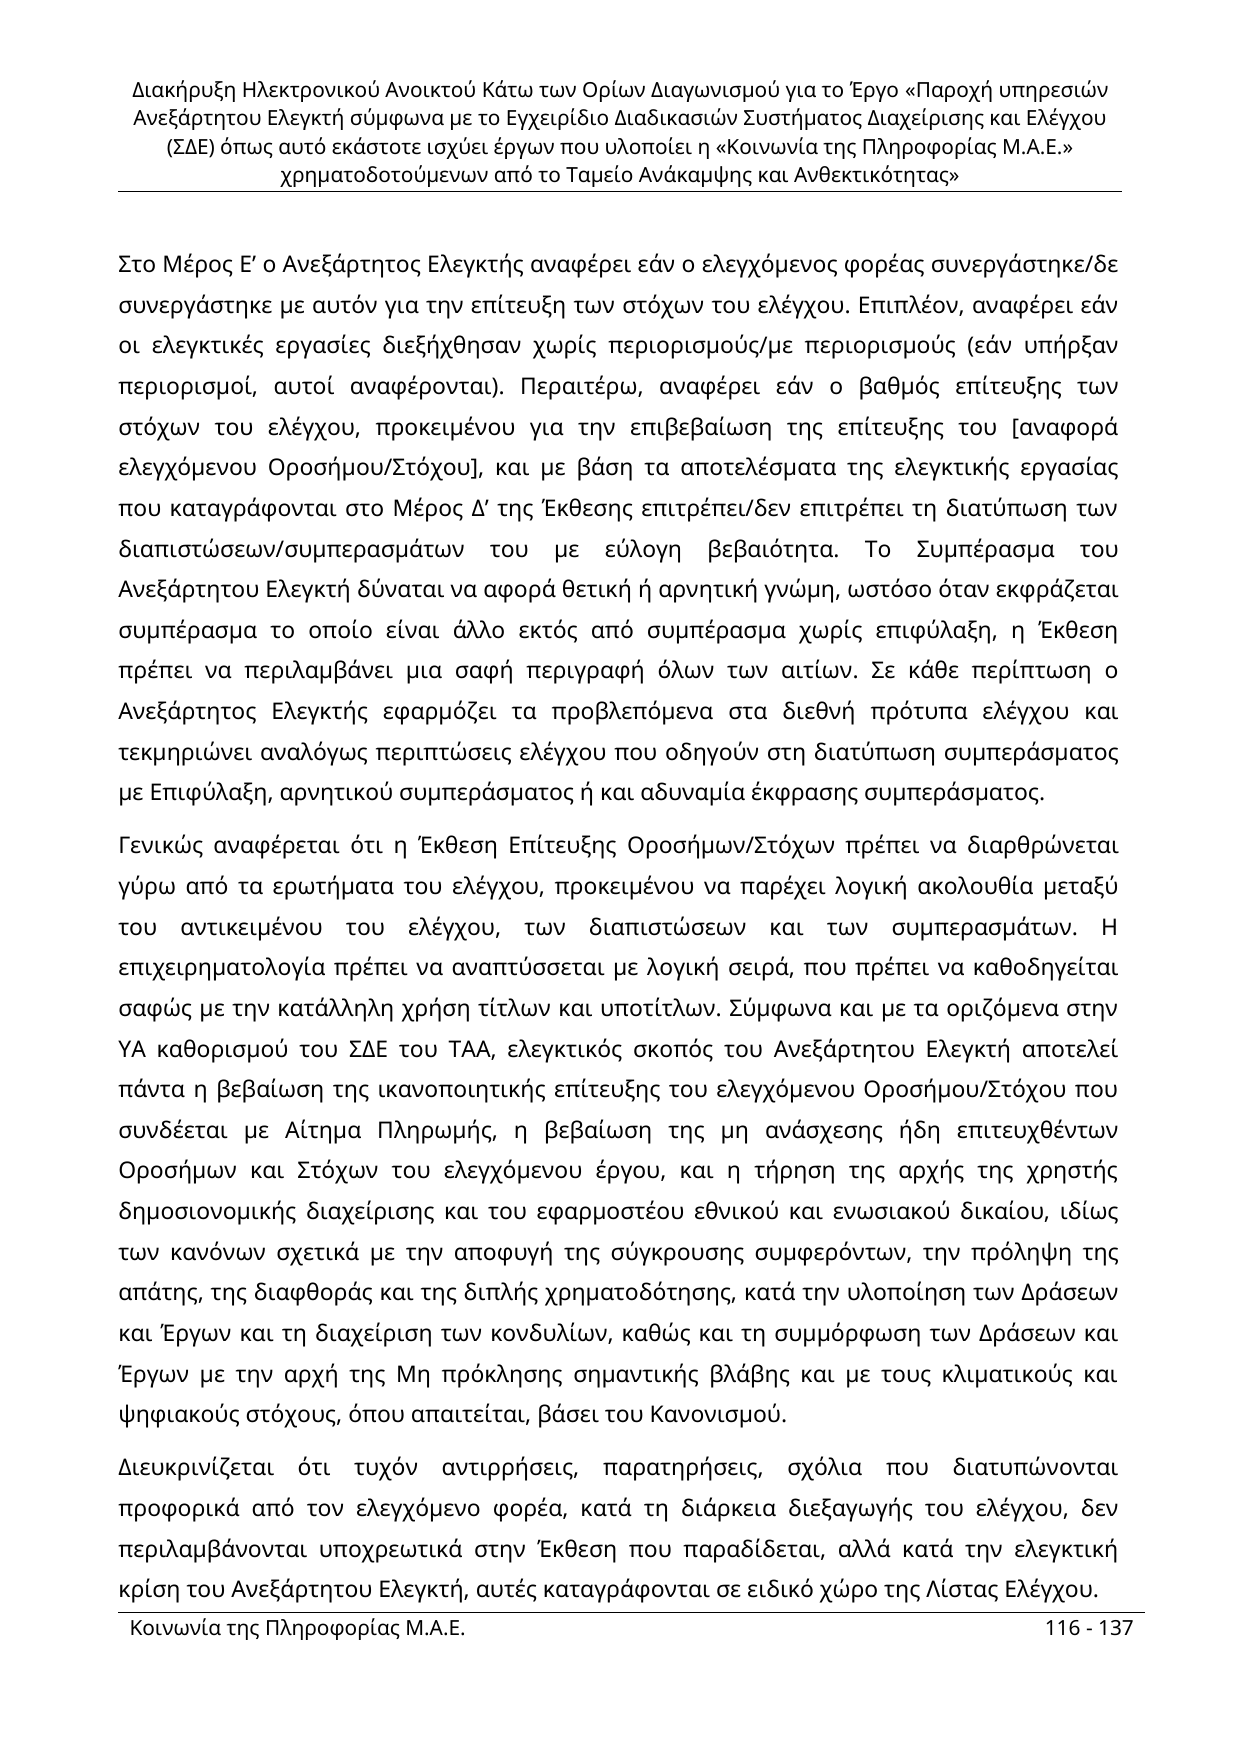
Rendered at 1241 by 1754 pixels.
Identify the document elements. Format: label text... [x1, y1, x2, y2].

text Γενικώς αναφέρεται ότι η Έκθεση Επίτευξης Οροσήμων/Στόχων πρέπει να διαρθρώνεται γύρω από τα ερωτήματα του ελέγχου, προκειμένου να παρέχει λογική ακολουθία μεταξύ του αντικειμένου του ελέγχου, των διαπιστώσεων και των συμπερασμάτων. Η επιχειρηματολογία πρέπει να αναπτύσσεται με λογική σειρά, που πρέπει να καθοδηγείται σαφώς με την κατάλληλη χρήση τίτλων και υποτίτλων. Σύμφωνα και με τα οριζόμενα στην ΥΑ καθορισμού του ΣΔΕ του ΤΑΑ, ελεγκτικός σκοπός του Ανεξάρτητου Ελεγκτή αποτελεί πάντα η βεβαίωση της ικανοποιητικής επίτευξης του ελεγχόμενου Οροσήμου/Στόχου που συνδέεται με Αίτημα Πληρωμής, η βεβαίωση της μη ανάσχεσης ήδη επιτευχθέντων Οροσήμων και Στόχων του ελεγχόμενου έργου, και η τήρηση της αρχής της χρηστής δημοσιονομικής διαχείρισης και του εφαρμοστέου εθνικού και ενωσιακού δικαίου, ιδίως των κανόνων σχετικά με την αποφυγή της σύγκρουσης συμφερόντων, την πρόληψη της απάτης, της διαφθοράς και της διπλής χρηματοδότησης, κατά την υλοποίηση των Δράσεων και Έργων και τη διαχείριση των κονδυλίων, καθώς και τη συμμόρφωση των Δράσεων και Έργων με την αρχή της Μη πρόκλησης σημαντικής βλάβης και με τους κλιματικούς και ψηφιακούς στόχους, όπου απαιτείται, βάσει του Κανονισμού. [118, 829, 1120, 1429]
text Στο Μέρος Ε’ ο Ανεξάρτητος Ελεγκτής αναφέρει εάν ο ελεγχόμενος φορέας συνεργάστηκε/δε συνεργάστηκε με αυτόν για την επίτευξη των στόχων του ελέγχου. Επιπλέον, αναφέρει εάν οι ελεγκτικές εργασίες διεξήχθησαν χωρίς περιορισμούς/με περιορισμούς (εάν υπήρξαν περιορισμοί, αυτοί αναφέρονται). Περαιτέρω, αναφέρει εάν ο βαθμός επίτευξης των στόχων του ελέγχου, προκειμένου για την επιβεβαίωση της επίτευξης του [αναφορά ελεγχόμενου Οροσήμου/Στόχου], και με βάση τα αποτελέσματα της ελεγκτικής εργασίας που καταγράφονται στο Μέρος Δ’ της Έκθεσης επιτρέπει/δεν επιτρέπει τη διατύπωση των διαπιστώσεων/συμπερασμάτων του με εύλογη βεβαιότητα. Το Συμπέρασμα του Ανεξάρτητου Ελεγκτή δύναται να αφορά θετική ή αρνητική γνώμη, ωστόσο όταν εκφράζεται συμπέρασμα το οποίο είναι άλλο εκτός από συμπέρασμα χωρίς επιφύλαξη, η Έκθεση πρέπει να περιλαμβάνει μια σαφή περιγραφή όλων των αιτίων. Σε κάθε περίπτωση ο Ανεξάρτητος Ελεγκτής εφαρμόζει τα προβλεπόμενα στα διεθνή πρότυπα ελέγχου και τεκμηριώνει αναλόγως περιπτώσεις ελέγχου που οδηγούν στη διατύπωση συμπεράσματος με Επιφύλαξη, αρνητικού συμπεράσματος ή και αδυναμία έκφρασης συμπεράσματος. [118, 248, 1120, 807]
text Διευκρινίζεται ότι τυχόν αντιρρήσεις, παρατηρήσεις, σχόλια που διατυπώνονται προφορικά από τον ελεγχόμενο φορέα, κατά τη διάρκεια διεξαγωγής του ελέγχου, δεν περιλαμβάνονται υποχρεωτικά στην Έκθεση που παραδίδεται, αλλά κατά την ελεγκτική κρίση του Ανεξάρτητου Ελεγκτή, αυτές καταγράφονται σε ειδικό χώρο της Λίστας Ελέγχου. [118, 1451, 1120, 1604]
